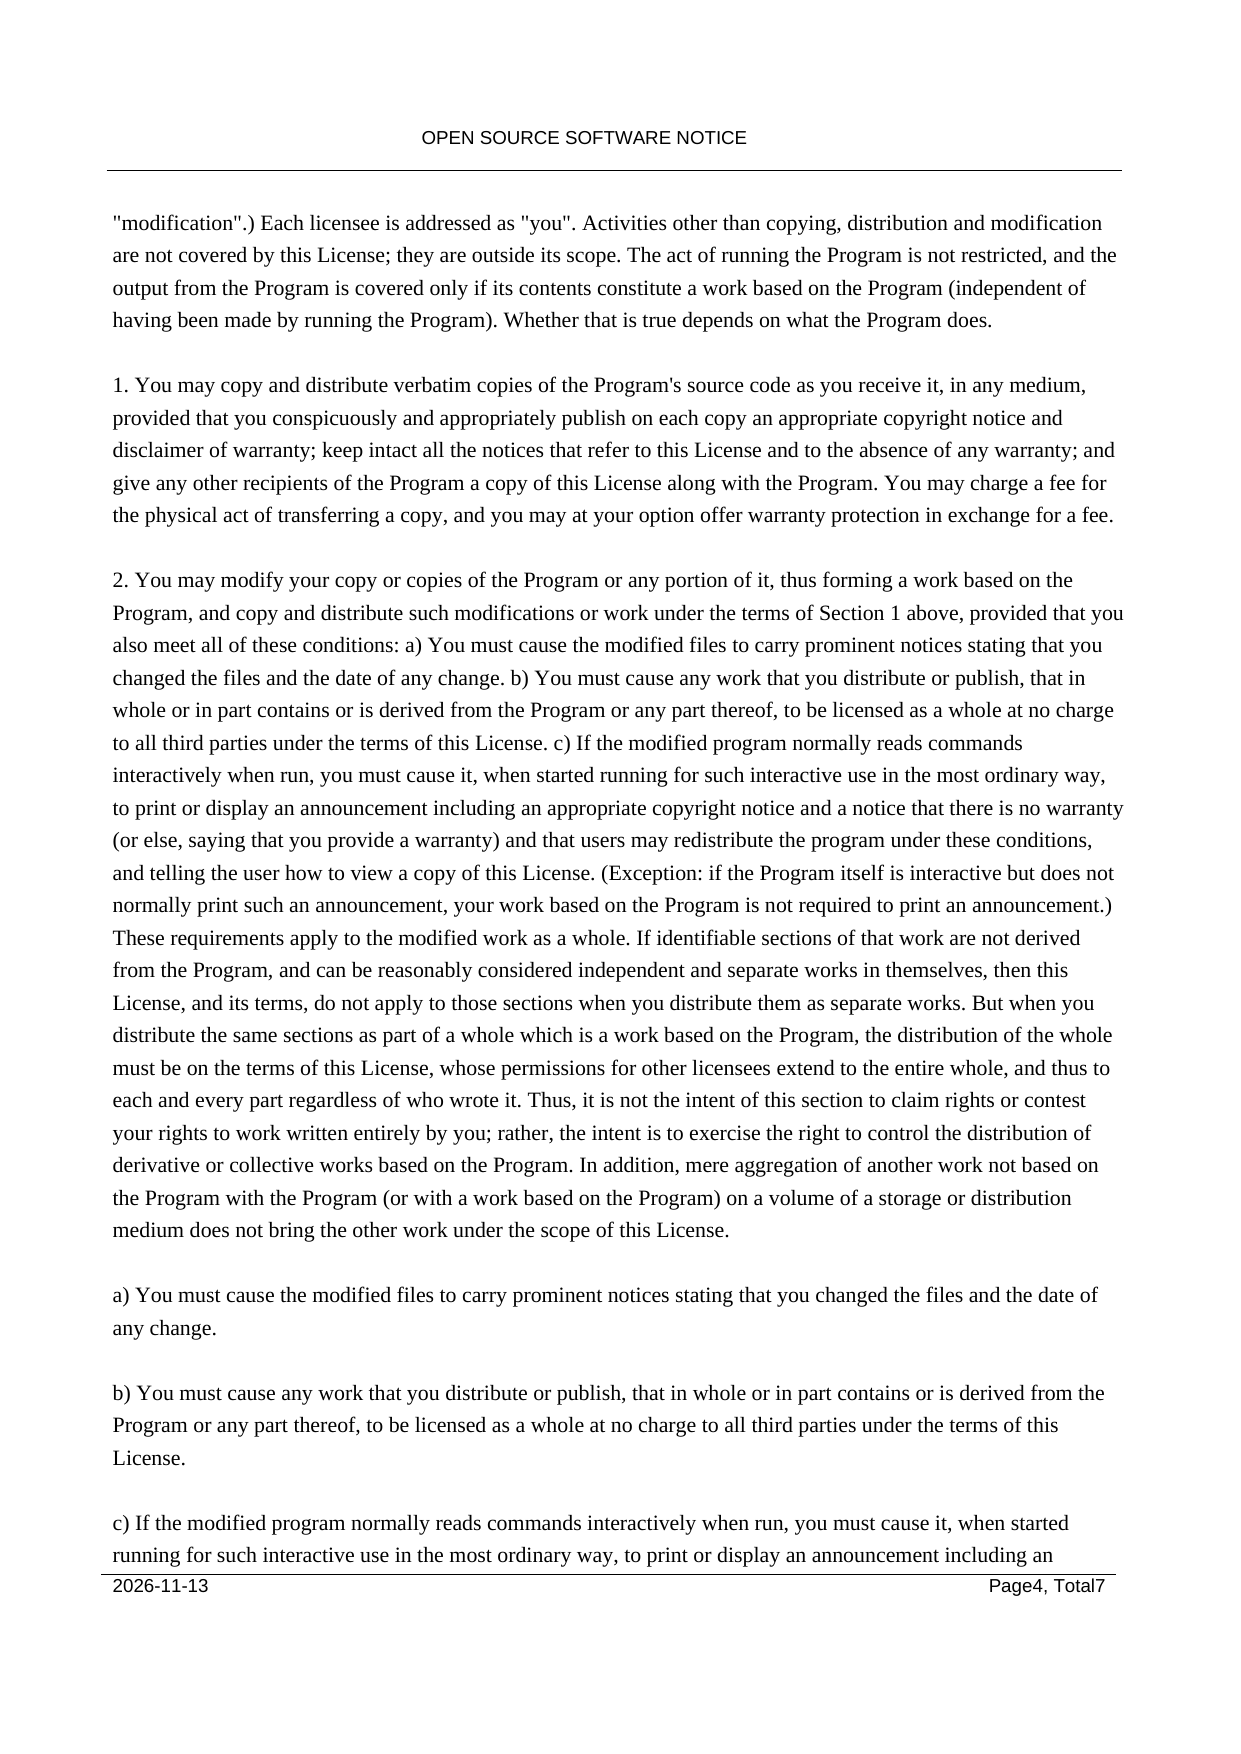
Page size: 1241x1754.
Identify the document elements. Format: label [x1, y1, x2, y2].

text [112, 206, 1128, 1571]
